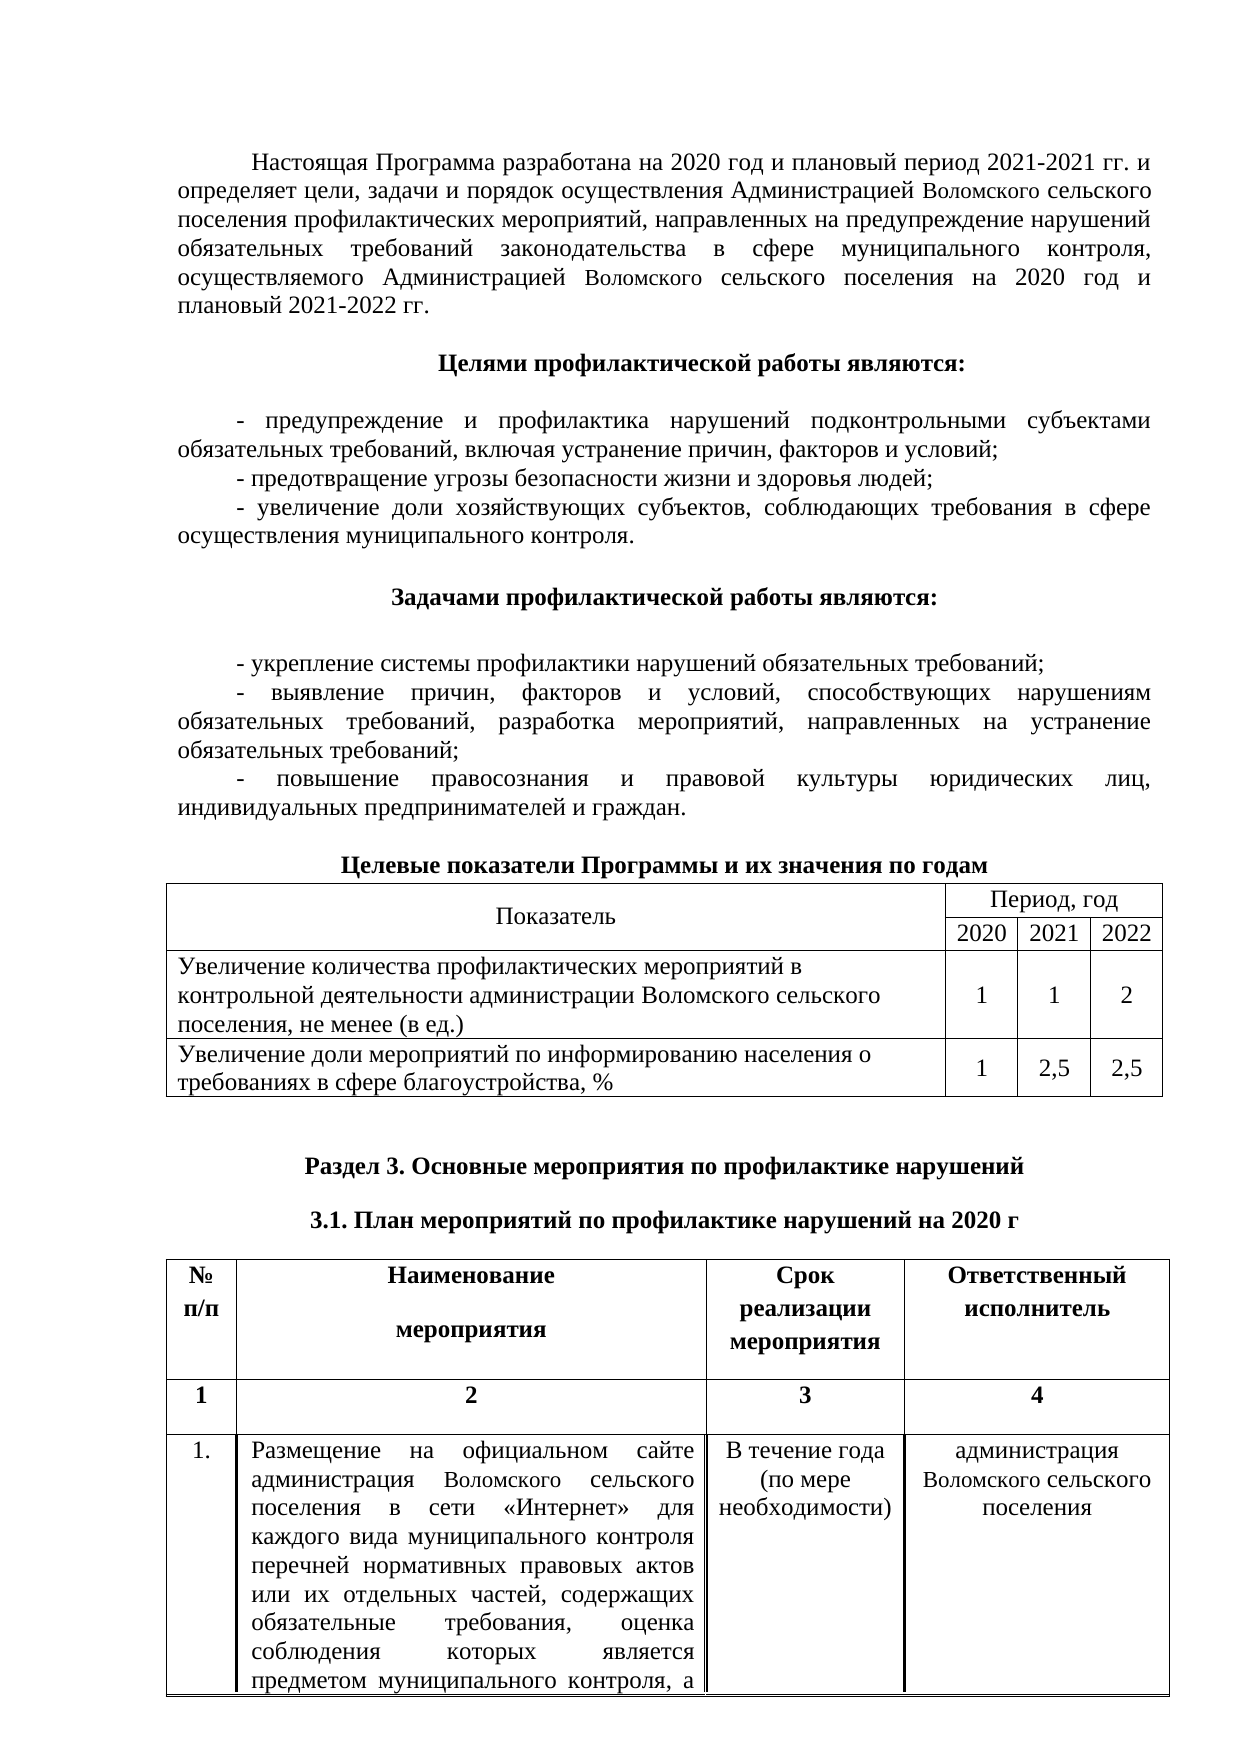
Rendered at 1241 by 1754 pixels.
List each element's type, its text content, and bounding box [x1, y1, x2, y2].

table_cell Увеличение количества профилактических мероприятий в контрольной деятельности администрации Воломского сельского поселения, не менее (в ед.) [167, 951, 945, 1038]
text Целями профилактической работы являются: [177, 348, 1152, 377]
table_header Срок реализации мероприятия [707, 1260, 904, 1379]
text Целевые показатели Программы и их значения по годам [177, 850, 1152, 879]
text - предотвращение угрозы безопасности жизни и здоровья людей; [177, 463, 1152, 492]
table_cell Увеличение доли мероприятий по информированию населения о требованиях в сфере благоустройства, % [167, 1039, 945, 1096]
text - укрепление системы профилактики нарушений обязательных требований; [177, 648, 1152, 677]
table_cell 3 [707, 1380, 904, 1434]
text - увеличение доли хозяйствующих субъектов, соблюдающих требования в сфере осуществления муниципального контроля. [177, 492, 1152, 549]
table_cell 2022 [1091, 918, 1162, 950]
table_cell 1 [167, 1380, 236, 1434]
table_cell 2 [237, 1380, 706, 1434]
text Раздел 3. Основные мероприятия по профилактике нарушений [177, 1151, 1152, 1180]
text - предупреждение и профилактика нарушений подконтрольными субъектами обязательных требований, включая устранение причин, факторов и условий; [177, 406, 1152, 463]
table_cell 2021 [1018, 918, 1090, 950]
text - повышение правосознания и правовой культуры юридических лиц, индивидуальных предпринимателей и граждан. [177, 763, 1152, 821]
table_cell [706, 1435, 904, 1694]
table_cell 2,5 [1018, 1039, 1090, 1096]
table_header Показатель [167, 884, 945, 950]
table_cell 2020 [946, 918, 1017, 950]
table_cell 1 [946, 951, 1017, 1038]
text Задачами профилактической работы являются: [177, 549, 1152, 611]
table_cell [236, 1435, 706, 1694]
text Настоящая Программа разработана на 2020 год и плановый период 2021-2021 гг. и определяет цели, задачи и порядок осуществления Администрацией Воломского сельского поселения профилактических мероприятий, направленных на предупреждение нарушений обязательных требований законодательства в сфере муниципального контроля, осуществляемого Администрацией Воломского сельского поселения на 2020 год и плановый 2021-2022 гг. [177, 147, 1152, 319]
table_cell 1 [1018, 951, 1090, 1038]
table_cell 2,5 [1091, 1039, 1162, 1096]
table_header Ответственный исполнитель [905, 1260, 1169, 1379]
text 3.1. План мероприятий по профилактике нарушений на 2020 г [177, 1205, 1152, 1234]
table_cell 1 [946, 1039, 1017, 1096]
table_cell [904, 1435, 1169, 1694]
table_header Период, год [946, 884, 1162, 917]
table_cell 1. [167, 1435, 236, 1694]
table_header Наименование мероприятия [237, 1260, 706, 1379]
table_cell 2 [1091, 951, 1162, 1038]
table_header № п/п [167, 1260, 236, 1379]
table_cell 4 [905, 1380, 1169, 1434]
text - выявление причин, факторов и условий, способствующих нарушениям обязательных требований, разработка мероприятий, направленных на устранение обязательных требований; [177, 677, 1152, 763]
